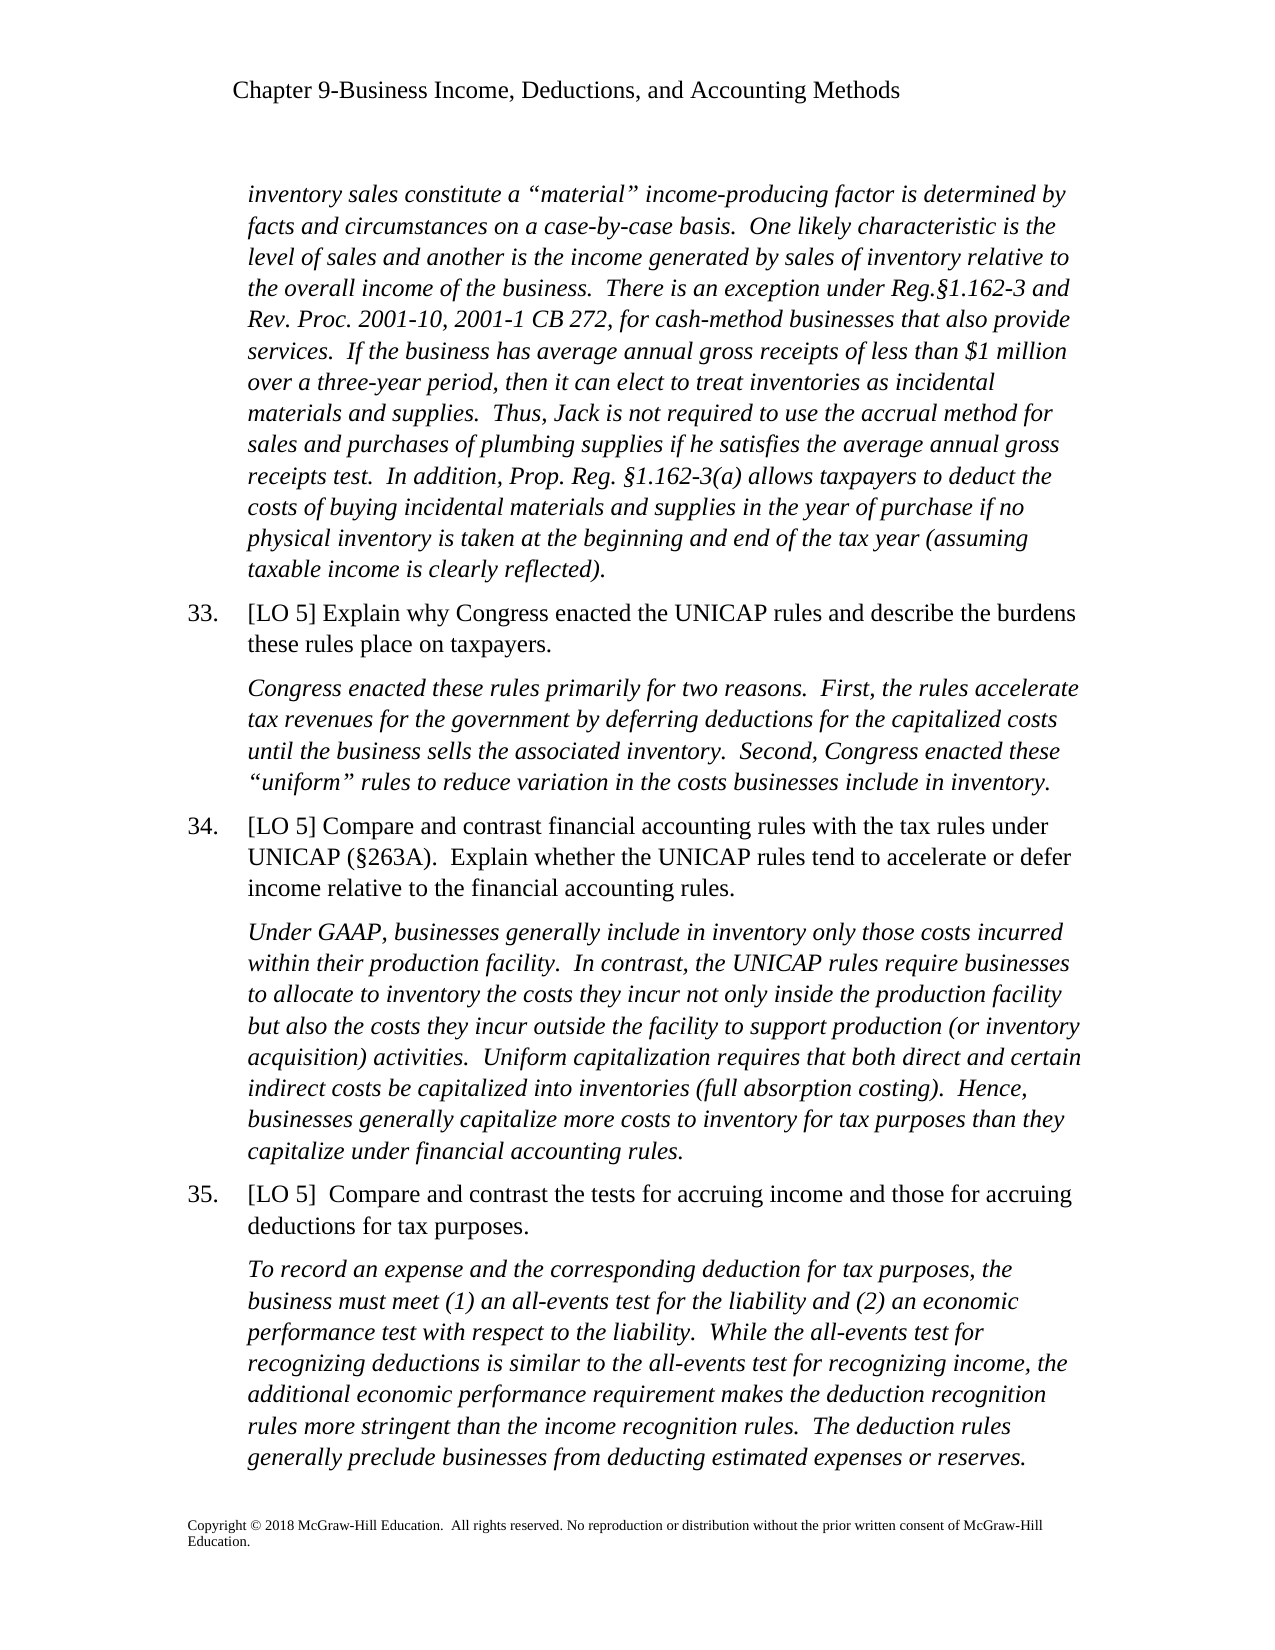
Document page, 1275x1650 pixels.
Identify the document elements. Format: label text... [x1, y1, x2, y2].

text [187, 178, 1087, 584]
text To record an expense and the corresponding deduction for tax purposes, the business must meet (1) an all-events test for the liability and (2) an economic performance test with respect to the liability. While the all-events test for recognizing deductions is similar to the all-events test for recognizing income, the additional economic performance requirement makes the deduction recognition rules more stringent than the income recognition rules. The deduction rules generally preclude businesses from deducting estimated expenses or reserves. [187, 1253, 1087, 1472]
text Congress enacted these rules primarily for two reasons. First, the rules accelerate tax revenues for the government by deferring deductions for the capitalized costs until the business sells the associated inventory. Second, Congress enacted these “uniform” rules to reduce variation in the costs businesses include in inventory. [187, 672, 1087, 797]
text 33. [LO 5] Explain why Congress enacted the UNICAP rules and describe the burdens these rules place on taxpayers. [187, 597, 1087, 659]
text 34. [LO 5] Compare and contrast financial accounting rules with the tax rules under UNICAP (§263A). Explain whether the UNICAP rules tend to accelerate or defer income relative to the financial accounting rules. [187, 809, 1087, 903]
text 35. [LO 5] Compare and contrast the tests for accruing income and those for accruing deductions for tax purposes. [187, 1178, 1087, 1240]
text Under GAAP, businesses generally include in inventory only those costs incurred within their production facility. In contrast, the UNICAP rules require businesses to allocate to inventory the costs they incur not only inside the production facility but also the costs they incur outside the facility to support production (or inventory acquisition) activities. Uniform capitalization requires that both direct and certain indirect costs be capitalized into inventories (full absorption costing). Hence, businesses generally capitalize more costs to inventory for tax purposes than they capitalize under financial accounting rules. [187, 915, 1087, 1165]
